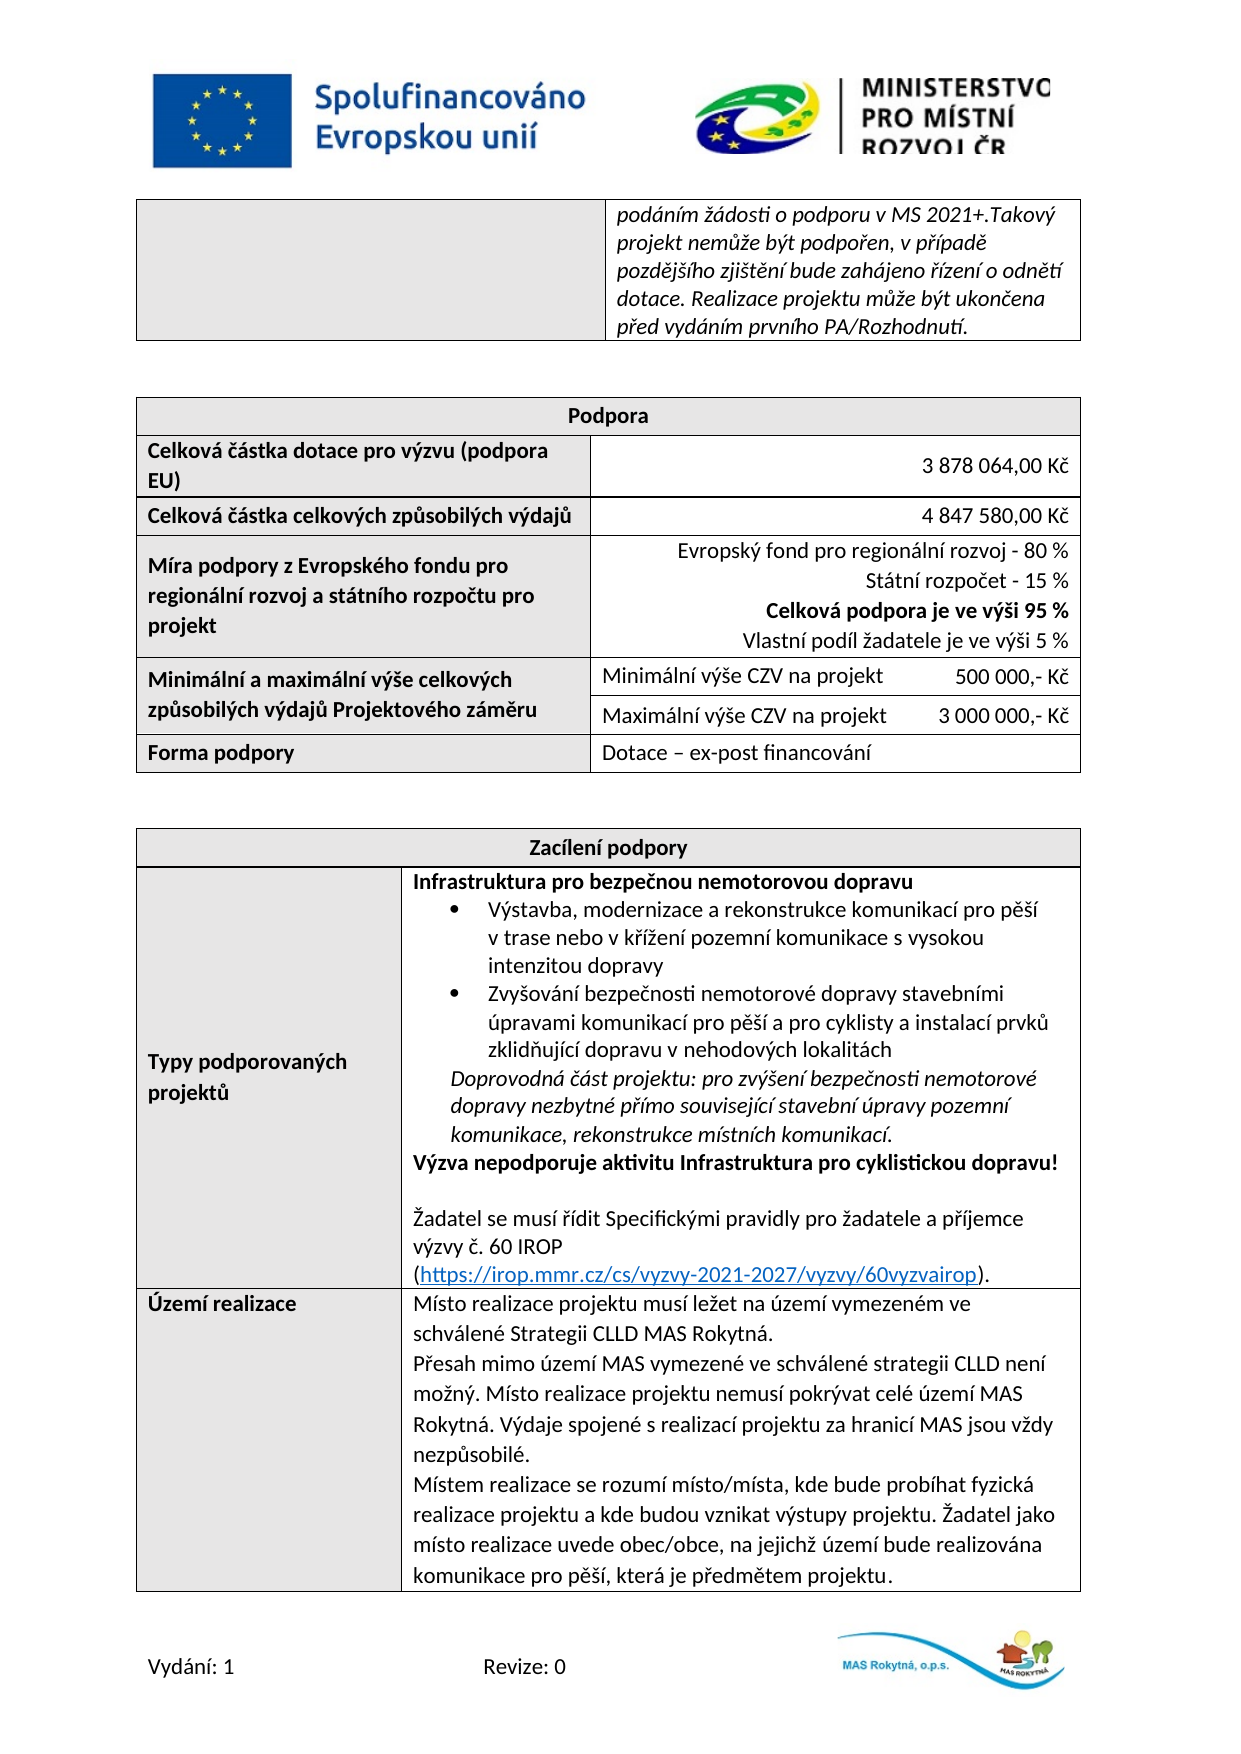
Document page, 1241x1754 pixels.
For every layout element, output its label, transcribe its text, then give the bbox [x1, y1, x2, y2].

table_cell Infrastruktura pro bezpečnou nemotorovou dopravu Výstavba, modernizace a rekonstrukce komunikací pro pěší v trase nebo v křížení pozemní komunikace s vysokou intenzitou dopravy Zvyšování bezpečnosti nemotorové dopravy stavebními úpravami komunikací pro pěší a pro cyklisty a instalací prvků zklidňující dopravu v nehodových lokalitách Doprovodná část projektu: pro zvýšení bezpečnosti nemotorové dopravy nezbytné přímo související stavební úpravy pozemní komunikace, rekonstrukce místních komunikací. Výzva nepodporuje aktivitu Infrastruktura pro cyklistickou dopravu! Žadatel se musí řídit Specifickými pravidly pro žadatele a příjemce výzvy č. 60 IROP (https://irop.mmr.cz/cs/vyzvy-2021-2027/vyzvy/60vyzvairop). [402, 868, 1080, 1288]
table_cell Míra podpory z Evropského fondu pro regionální rozvoj a státního rozpočtu pro projekt [137, 536, 590, 657]
table_cell Evropský fond pro regionální rozvoj - 80 % Státní rozpočet - 15 % Celková podpora je ve výši 95 % Vlastní podíl žadatele je ve výši 5 % [591, 536, 1080, 657]
table_cell Dotace – ex-post financování [591, 735, 1080, 772]
table_cell 500 000,- Kč [915, 658, 1080, 695]
table_cell 3 878 064,00 Kč [591, 436, 1080, 496]
table_cell 4 847 580,00 Kč [591, 498, 1080, 535]
table_cell Celková částka celkových způsobilých výdajů [137, 498, 590, 535]
table_header Podpora [137, 398, 1080, 435]
picture [693, 78, 1051, 153]
table_cell Forma podpory [137, 735, 590, 772]
table_cell Území realizace [137, 1289, 401, 1591]
table_cell Celková částka dotace pro výzvu (podpora EU) [137, 436, 590, 496]
table_cell 3 000 000,- Kč [915, 696, 1080, 733]
table_header Zacílení podpory [137, 829, 1080, 866]
table_cell Minimální a maximální výše celkových způsobilých výdajů Projektového záměru [137, 658, 590, 733]
picture [147, 59, 601, 175]
table_cell Minimální výše CZV na projekt [591, 658, 915, 695]
table_cell Maximální výše CZV na projekt [591, 696, 915, 733]
table_cell Typy podporovaných projektů [137, 868, 401, 1288]
picture [836, 1623, 1064, 1695]
